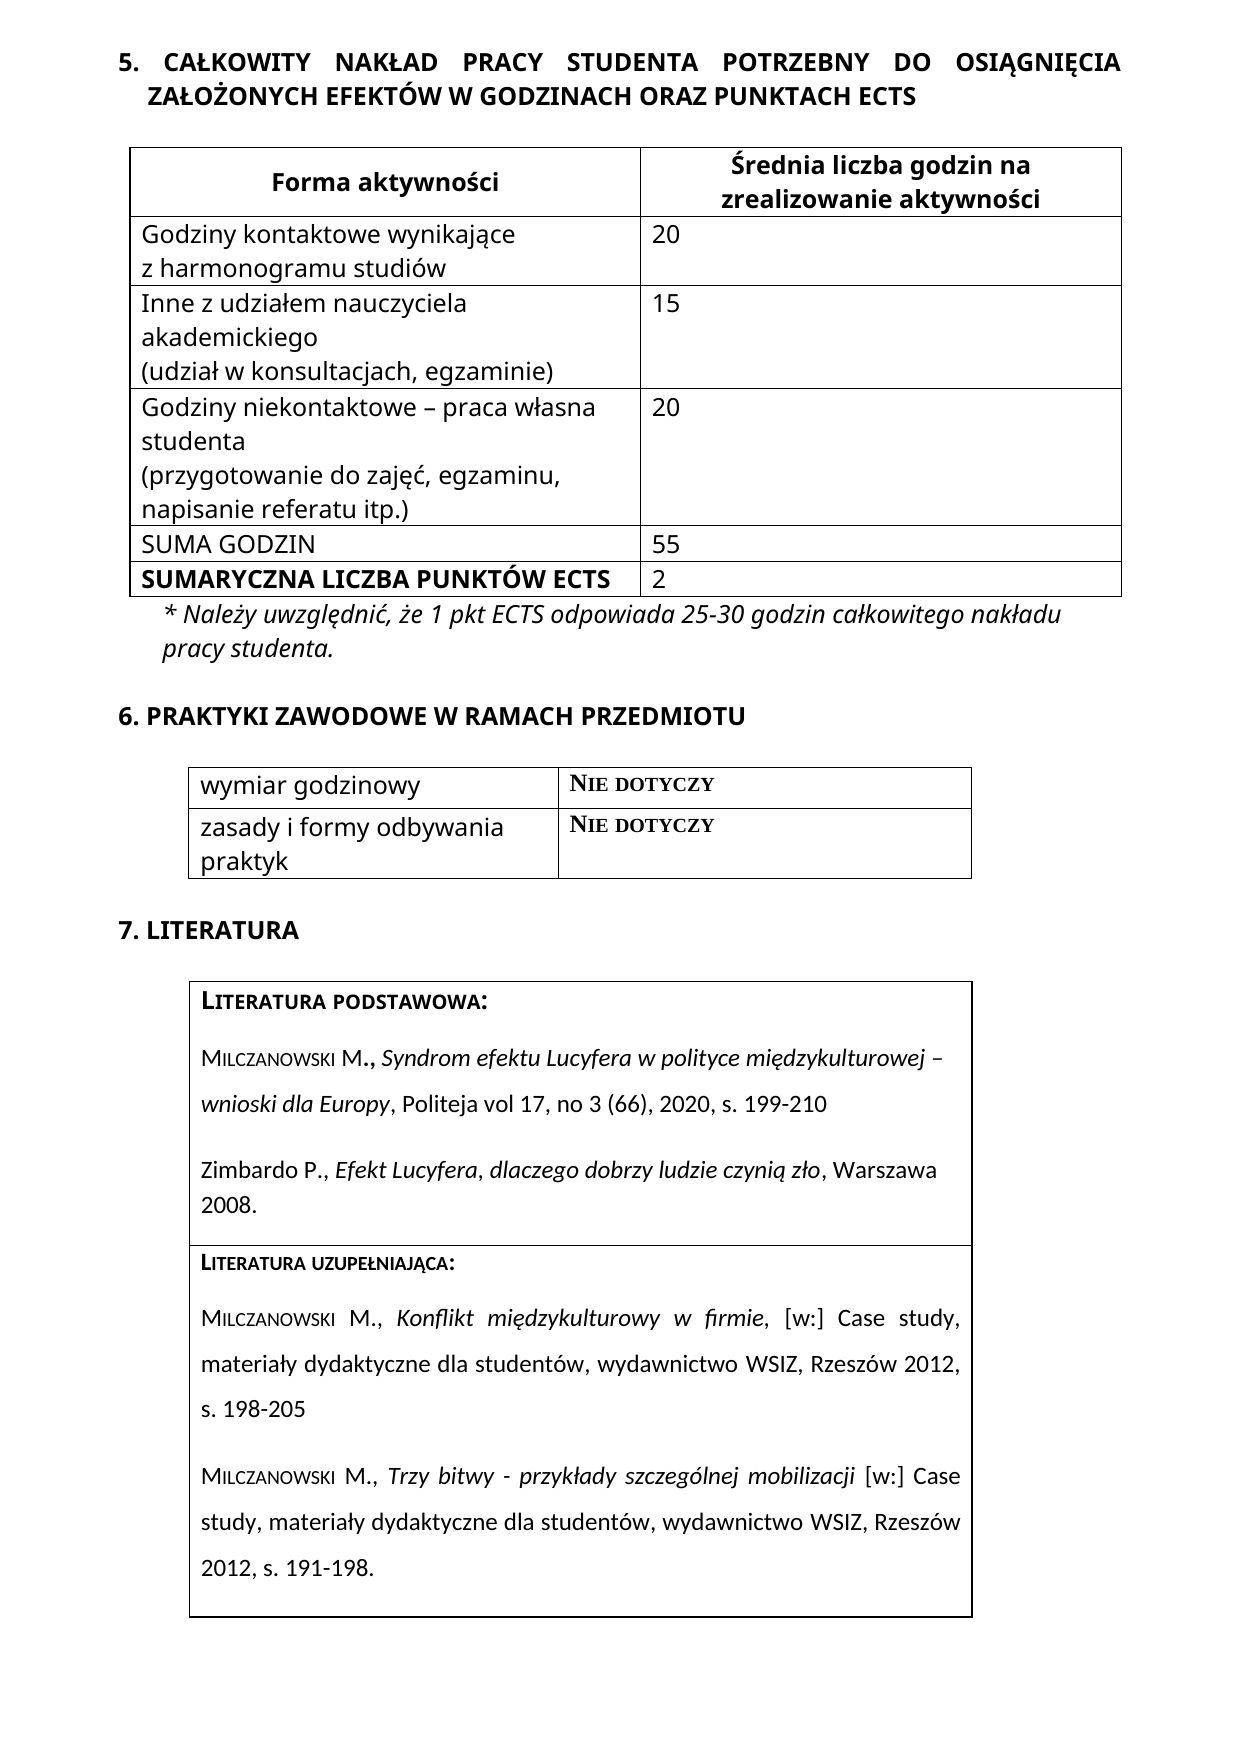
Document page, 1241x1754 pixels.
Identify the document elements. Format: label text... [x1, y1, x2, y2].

table_cell Godziny kontaktowe wynikające z harmonogramu studiów [131, 217, 640, 285]
table_cell SUMA GODZIN [131, 526, 640, 561]
text 5. CAŁKOWITY NAKŁAD PRACY STUDENTA POTRZEBNY DO OSIĄGNIĘCIA ZAŁOŻONYCH EFEKTÓW W GODZINACH ORAZ PUNKTACH ECTS [118, 44, 1122, 112]
table_cell 20 [641, 389, 1121, 525]
table_cell 55 [641, 526, 1121, 561]
table_cell zasady i formy odbywania praktyk [189, 809, 558, 877]
table_cell 2 [641, 562, 1121, 596]
text 7. LITERATURA [118, 913, 1122, 947]
table_cell Nie dotyczy [559, 809, 971, 877]
table_cell 20 [641, 217, 1121, 285]
table_header Forma aktywności [131, 148, 640, 216]
table_header wymiar godzinowy [189, 768, 558, 808]
table_cell Godziny niekontaktowe – praca własna studenta (przygotowanie do zajęć, egzaminu, napisanie referatu itp.) [131, 389, 640, 525]
table_header Średnia liczba godzin na zrealizowanie aktywności [641, 148, 1121, 216]
table_cell SUMARYCZNA LICZBA PUNKTÓW ECTS [131, 562, 640, 596]
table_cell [190, 1246, 971, 1616]
table_cell Inne z udziałem nauczyciela akademickiego (udział w konsultacjach, egzaminie) [131, 286, 640, 388]
text 6. PRAKTYKI ZAWODOWE W RAMACH PRZEDMIOTU [118, 699, 1122, 733]
text * Należy uwzględnić, że 1 pkt ECTS odpowiada 25-30 godzin całkowitego nakładu pracy studenta. [162, 597, 1122, 665]
table_header Nie dotyczy [559, 768, 971, 808]
table_cell 15 [641, 286, 1121, 388]
table_header Literatura podstawowa: Milczanowski M., Syndrom efektu Lucyfera w polityce międzykulturowej – wnioski dla Europy, Politeja vol 17, no 3 (66), 2020, s. 199-210 Zimbardo P., Efekt Lucyfera, dlaczego dobrzy ludzie czynią zło, Warszawa 2008. [190, 982, 971, 1245]
